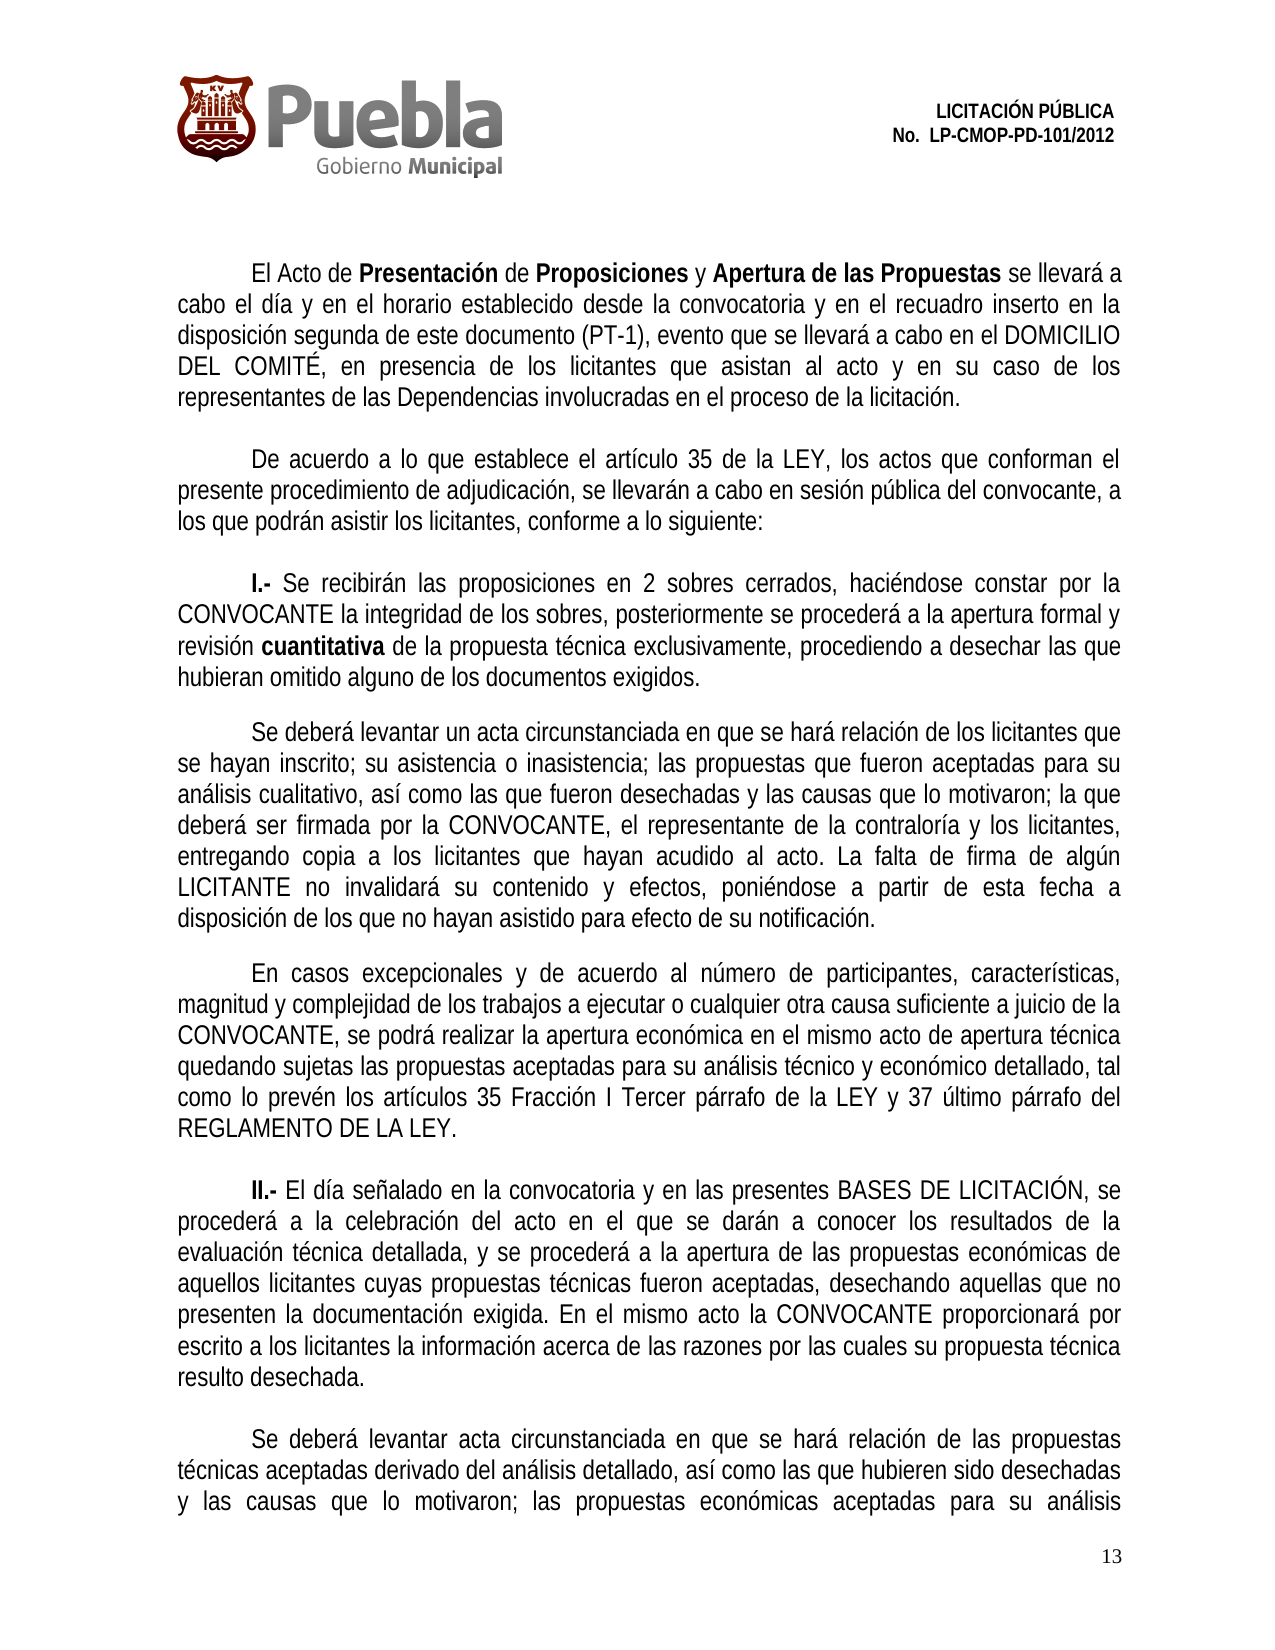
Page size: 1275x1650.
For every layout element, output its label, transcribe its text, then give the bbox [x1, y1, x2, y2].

text Se deberá levantar un acta circunstanciada en que se hará relación de los licitantes que se hayan inscrito; su asistencia o inasistencia; las propuestas que fueron aceptadas para su análisis cualitativo, así como las que fueron desechadas y las causas que lo motivaron; la que deberá ser firmada por la CONVOCANTE, el representante de la contraloría y los licitantes, entregando copia a los licitantes que hayan acudido al acto. La falta de firma de algún LICITANTE no invalidará su contenido y efectos, poniéndose a partir de esta fecha a disposición de los que no hayan asistido para efecto de su notificación. [177, 716, 1122, 933]
text De acuerdo a lo que establece el artículo 35 de la LEY, los actos que conforman el presente procedimiento de adjudicación, se llevarán a cabo en sesión pública del convocante, a los que podrán asistir los licitantes, conforme a lo siguiente: [177, 443, 1122, 537]
picture [177, 75, 502, 178]
text I.- Se recibirán las proposiciones en 2 sobres cerrados, haciéndose constar por la CONVOCANTE la integridad de los sobres, posteriormente se procederá a la apertura formal y revisión cuantitativa de la propuesta técnica exclusivamente, procediendo a desechar las que hubieran omitido alguno de los documentos exigidos. [177, 568, 1122, 692]
text El Acto de Presentación de Proposiciones y Apertura de las Propuestas se llevará a cabo el día y en el horario establecido desde la convocatoria y en el recuadro inserto en la disposición segunda de este documento (PT-1), evento que se llevará a cabo en el DOMICILIO DEL COMITÉ, en presencia de los licitantes que asistan al acto y en su caso de los representantes de las Dependencias involucradas en el proceso de la licitación. [177, 257, 1122, 412]
text II.- El día señalado en la convocatoria y en las presentes BASES DE LICITACIÓN, se procederá a la celebración del acto en el que se darán a conocer los resultados de la evaluación técnica detallada, y se procederá a la apertura de las propuestas económicas de aquellos licitantes cuyas propuestas técnicas fueron aceptadas, desechando aquellas que no presenten la documentación exigida. En el mismo acto la CONVOCANTE proporcionará por escrito a los licitantes la información acerca de las razones por las cuales su propuesta técnica resulto desechada. [177, 1174, 1122, 1392]
text En casos excepcionales y de acuerdo al número de participantes, características, magnitud y complejidad de los trabajos a ejecutar o cualquier otra causa suficiente a juicio de la CONVOCANTE, se podrá realizar la apertura económica en el mismo acto de apertura técnica quedando sujetas las propuestas aceptadas para su análisis técnico y económico detallado, tal como lo prevén los artículos 35 Fracción I Tercer párrafo de la LEY y 37 último párrafo del REGLAMENTO DE LA LEY. [177, 957, 1122, 1143]
